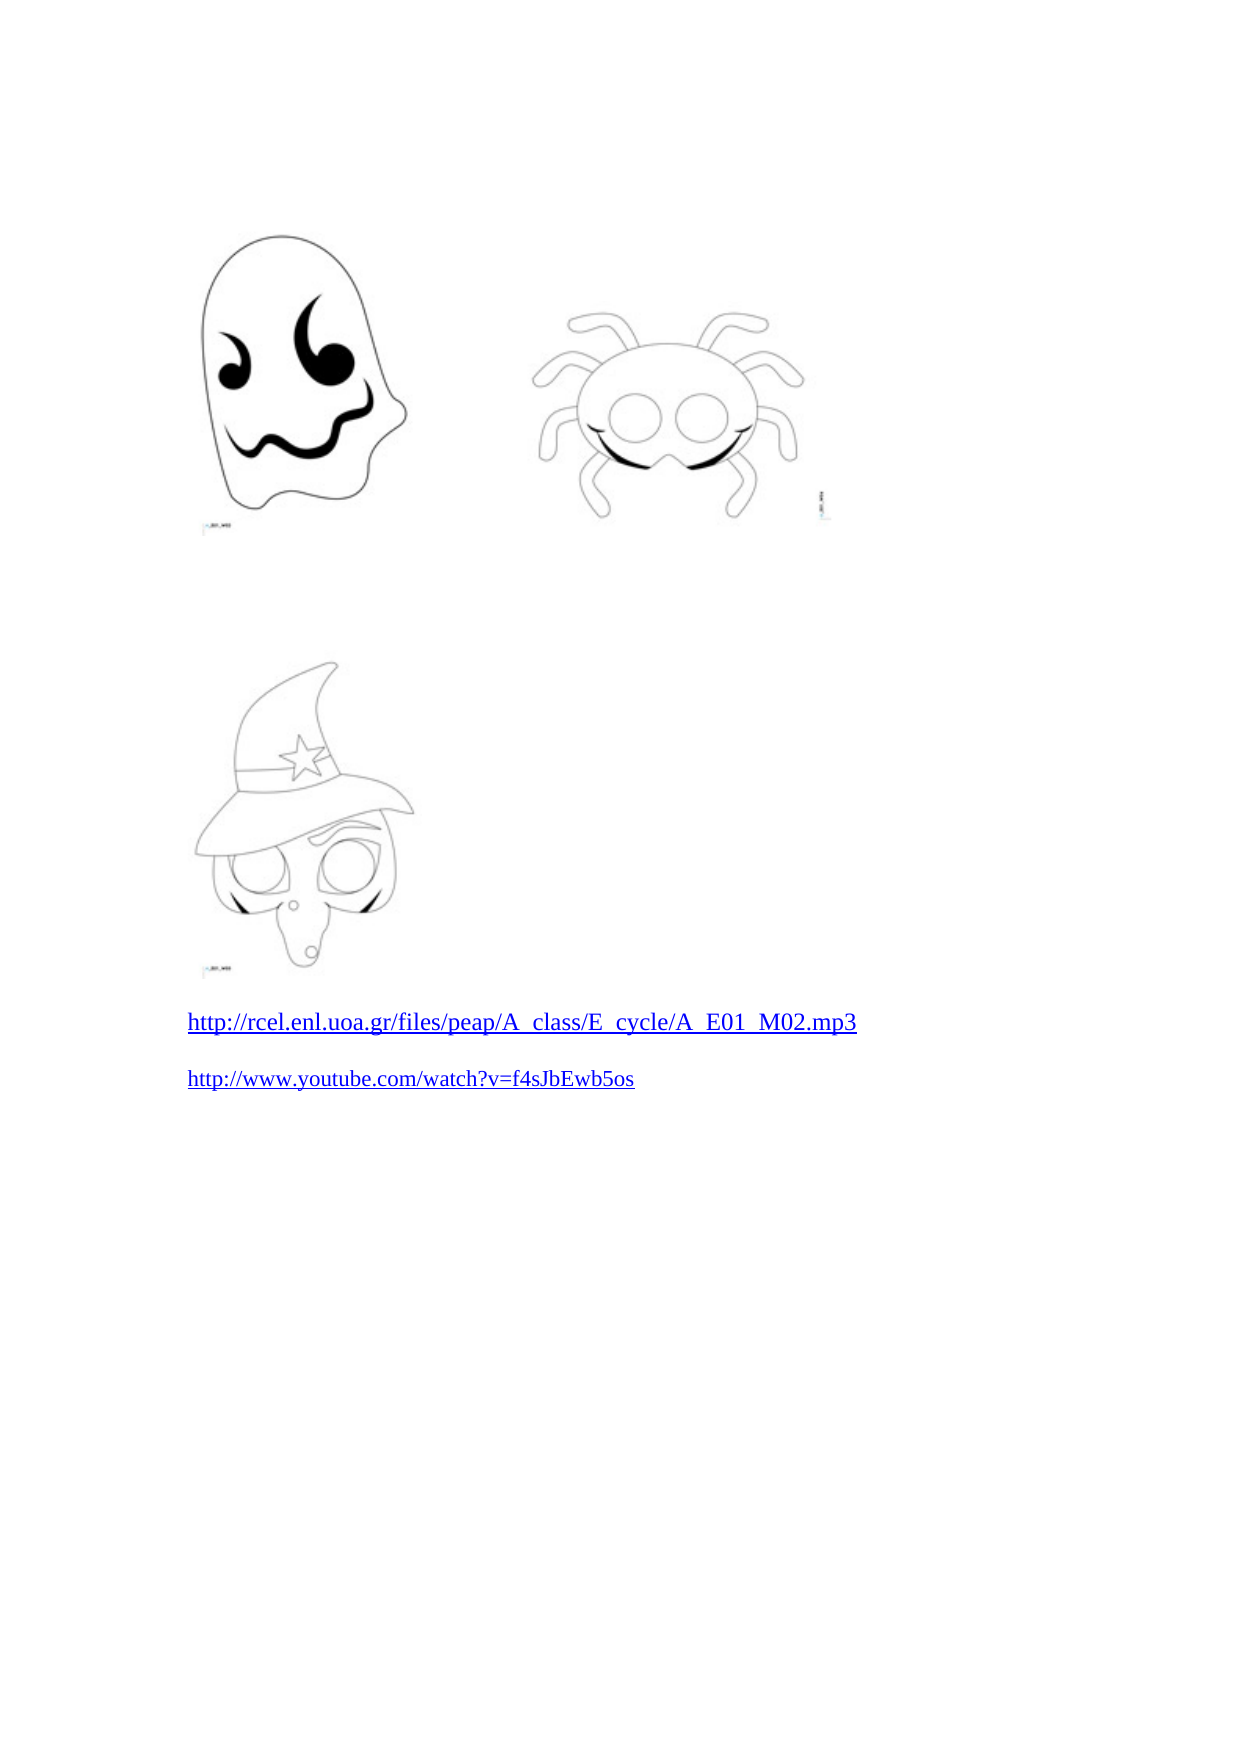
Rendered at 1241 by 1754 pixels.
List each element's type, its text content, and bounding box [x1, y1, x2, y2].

picture [187, 650, 422, 979]
picture [187, 207, 422, 536]
picture [503, 301, 832, 536]
text http://rcel.enl.uoa.gr/files/peap/A_class/E_cycle/A_E01_M02.mp3 [187, 1007, 1053, 1036]
text http://www.youtube.com/watch?v=f4sJbEwb5os [187, 1065, 1053, 1091]
